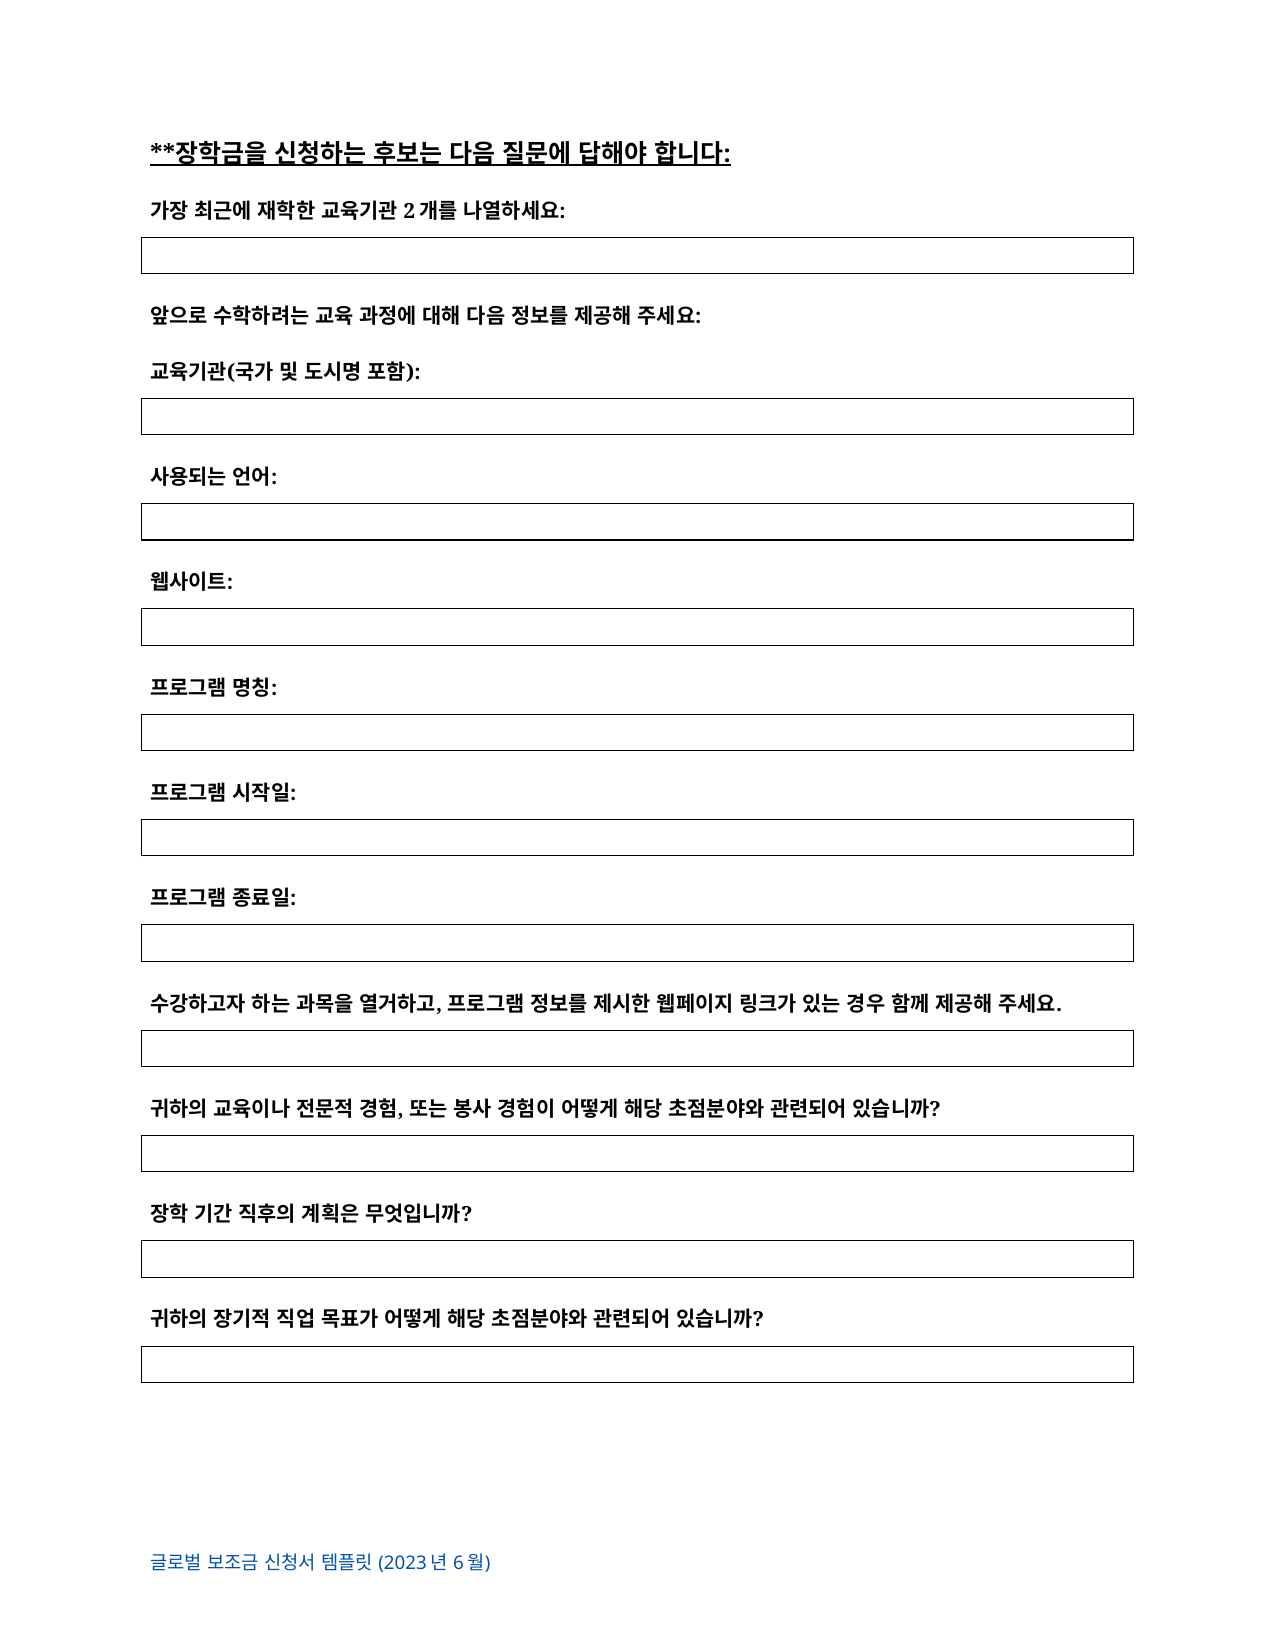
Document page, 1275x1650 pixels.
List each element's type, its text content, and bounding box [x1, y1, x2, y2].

subtitle 귀하의 장기적 직업 목표가 어떻게 해당 초점분야와 관련되어 있습니까? [150, 1303, 1125, 1333]
subtitle **장학금을 신청하는 후보는 다음 질문에 답해야 합니다: [150, 133, 1125, 169]
subtitle 사용되는 언어: [150, 460, 1125, 491]
subtitle 프로그램 시작일: [150, 776, 1125, 806]
subtitle 가장 최근에 재학한 교육기관 2개를 나열하세요: [150, 194, 1125, 224]
subtitle 앞으로 수학하려는 교육 과정에 대해 다음 정보를 제공해 주세요: [150, 299, 1125, 330]
subtitle 교육기관(국가 및 도시명 포함): [150, 355, 1125, 385]
subtitle 귀하의 교육이나 전문적 경험, 또는 봉사 경험이 어떻게 해당 초점분야와 관련되어 있습니까? [150, 1092, 1125, 1122]
subtitle 프로그램 종료일: [150, 881, 1125, 912]
subtitle 수강하고자 하는 과목을 열거하고, 프로그램 정보를 제시한 웹페이지 링크가 있는 경우 함께 제공해 주세요. [150, 987, 1125, 1017]
subtitle 웹사이트: [150, 566, 1125, 596]
subtitle 프로그램 명칭: [150, 671, 1125, 701]
subtitle 장학 기간 직후의 계획은 무엇입니까? [150, 1197, 1125, 1228]
